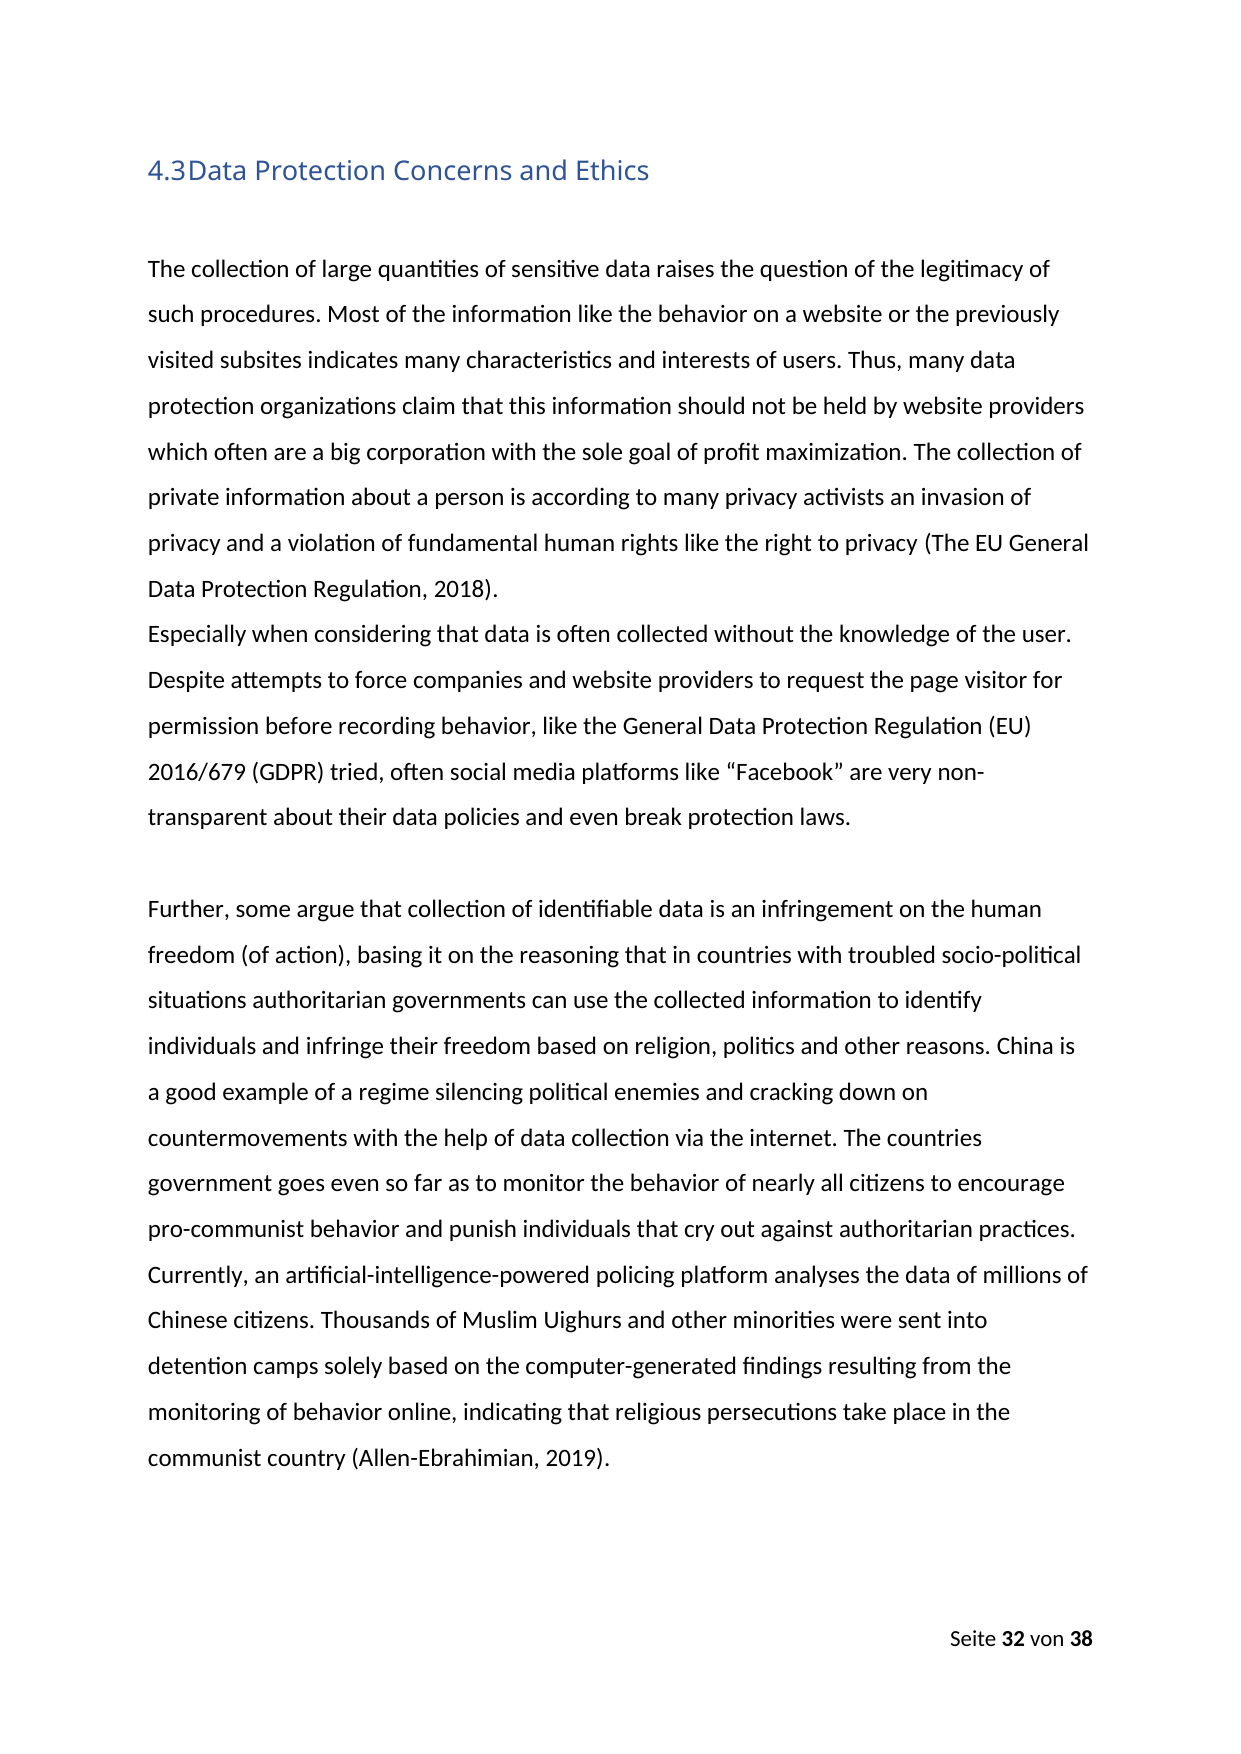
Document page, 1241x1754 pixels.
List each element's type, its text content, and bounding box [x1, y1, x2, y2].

subtitle Data Protection Concerns and Ethics [148, 152, 1093, 189]
text The collection of large quantities of sensitive data raises the question of the legitimacy of such procedures. Most of the information like the behavior on a website or the previously visited subsites indicates many characteristics and interests of users. Thus, many data protection organizations claim that this information should not be held by website providers which often are a big corporation with the sole goal of profit maximization. The collection of private information about a person is according to many privacy activists an invasion of privacy and a violation of fundamental human rights like the right to privacy . [148, 253, 1093, 603]
text Further, some argue that collection of identifiable data is an infringement on the human freedom (of action), basing it on the reasoning that in countries with troubled socio-political situations authoritarian governments can use the collected information to identify individuals and infringe their freedom based on religion, politics and other reasons. China is a good example of a regime silencing political enemies and cracking down on countermovements with the help of data collection via the internet. The countries government goes even so far as to monitor the behavior of nearly all citizens to encourage pro-communist behavior and punish individuals that cry out against authoritarian practices. Currently, an artificial-intelligence-powered policing platform analyses the data of millions of Chinese citizens. Thousands of Muslim Uighurs and other minorities were sent into detention camps solely based on the computer-generated findings resulting from the monitoring of behavior online, indicating that religious persecutions take place in the communist country . [148, 893, 1093, 1472]
text Especially when considering that data is often collected without the knowledge of the user. Despite attempts to force companies and website providers to request the page visitor for permission before recording behavior, like the General Data Protection Regulation (EU) 2016/679 (GDPR) tried, often social media platforms like “Facebook” are very non-transparent about their data policies and even break protection laws. [148, 619, 1093, 832]
